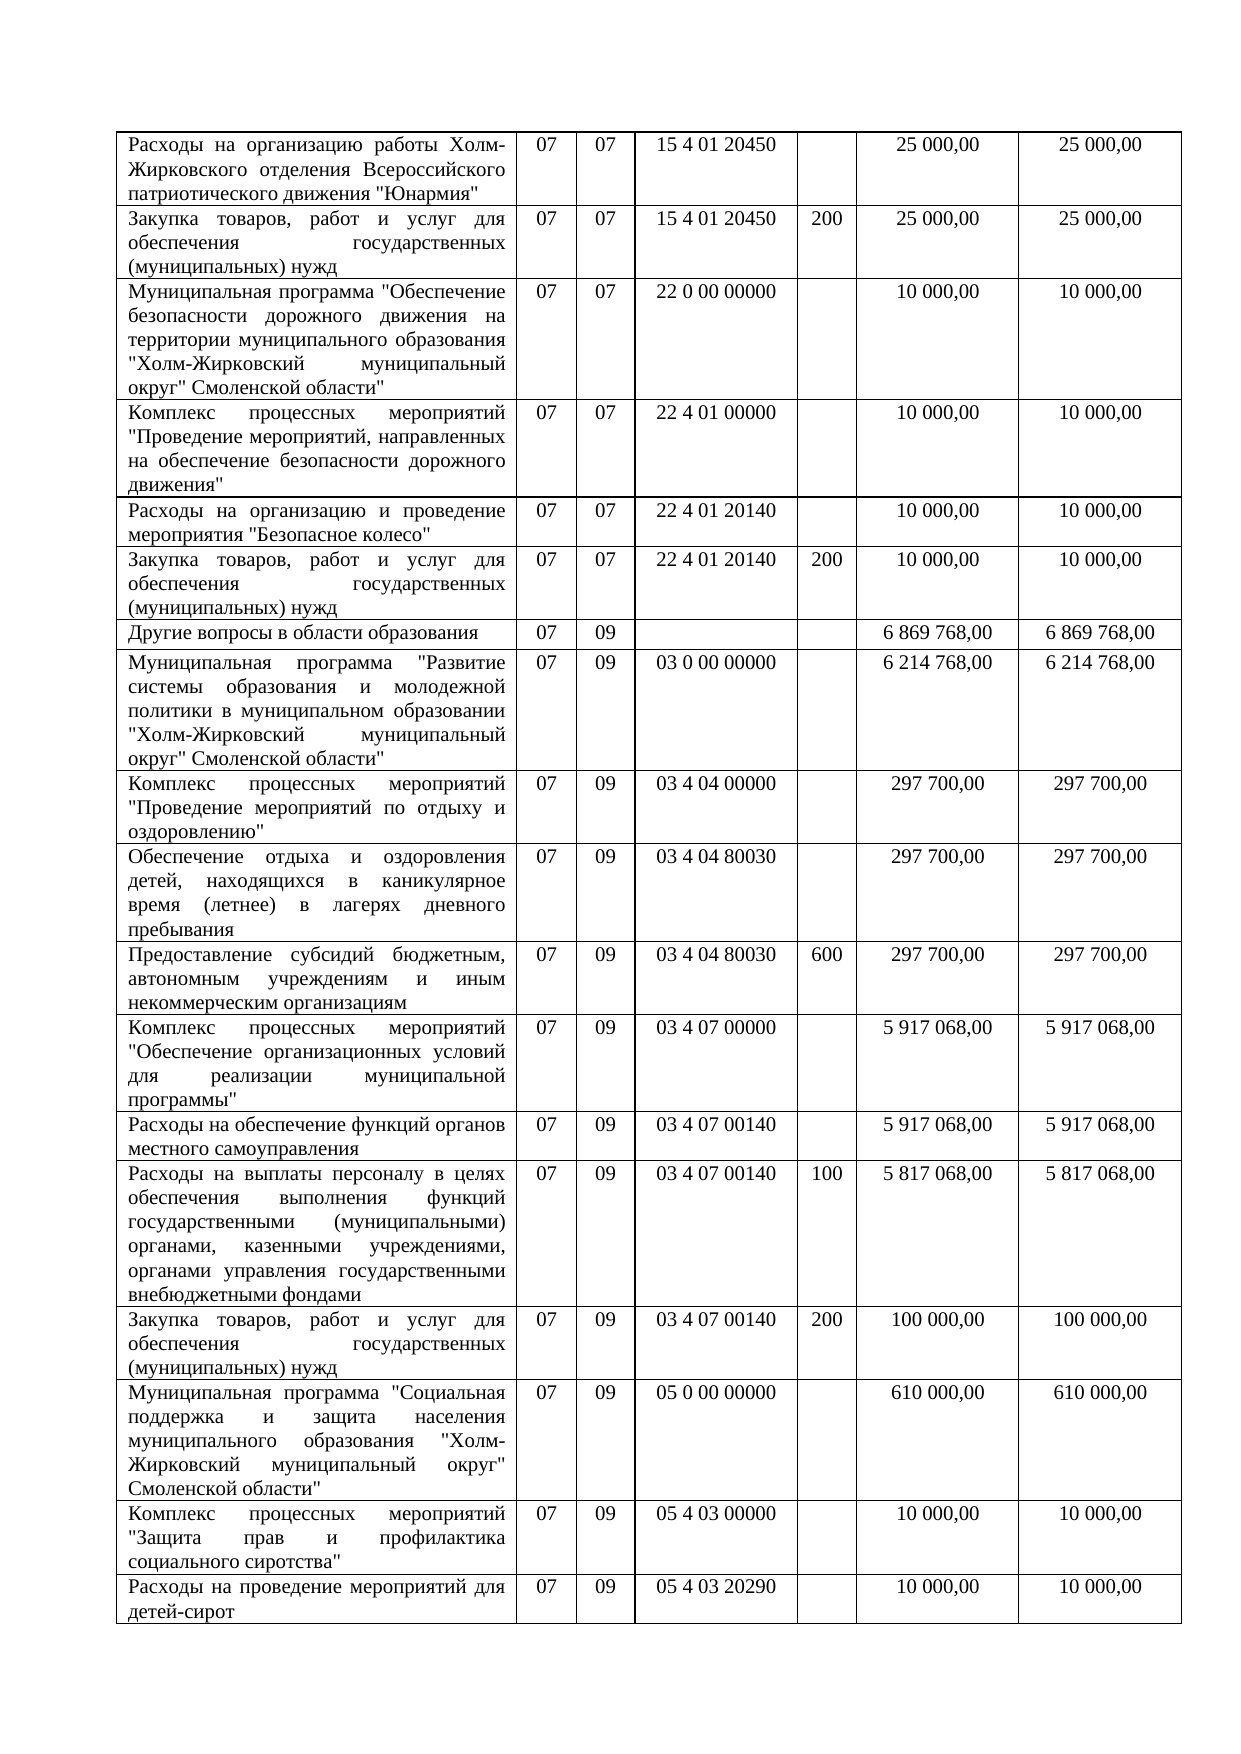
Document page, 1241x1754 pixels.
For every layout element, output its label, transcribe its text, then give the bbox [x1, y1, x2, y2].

table_cell 5 817 068,00 [1019, 1161, 1181, 1306]
table_cell 07 [577, 498, 634, 546]
table_cell 07 [517, 1380, 576, 1500]
table_cell [798, 1575, 856, 1623]
table_cell 07 [517, 1015, 576, 1111]
table_cell 10 000,00 [857, 1501, 1018, 1573]
table_cell [798, 1015, 856, 1111]
table_cell 07 [517, 400, 576, 496]
table_cell 07 [517, 133, 576, 204]
table_cell Предоставление субсидий бюджетным, автономным учреждениям и иным некоммерческим организациям [117, 942, 516, 1014]
table_cell Комплекс процессных мероприятий "Проведение мероприятий, направленных на обеспечение безопасности дорожного движения" [117, 400, 516, 496]
table_cell 297 700,00 [1019, 771, 1181, 843]
table_cell 05 4 03 00000 [636, 1501, 797, 1573]
table_cell 10 000,00 [1019, 547, 1181, 619]
table_cell 200 [798, 206, 856, 278]
table_cell [798, 844, 856, 941]
table_cell Комплекс процессных мероприятий "Проведение мероприятий по отдыху и оздоровлению" [117, 771, 516, 843]
table_cell [798, 1501, 856, 1573]
table_cell 100 000,00 [857, 1307, 1018, 1379]
table_cell 05 0 00 00000 [636, 1380, 797, 1500]
table_cell 07 [517, 844, 576, 941]
table_cell 22 4 01 20140 [636, 547, 797, 619]
table_cell 5 917 068,00 [857, 1015, 1018, 1111]
table_cell 22 4 01 00000 [636, 400, 797, 496]
table_cell 200 [798, 1307, 856, 1379]
table_cell 297 700,00 [1019, 942, 1181, 1014]
table_cell 25 000,00 [1019, 206, 1181, 278]
table_cell Расходы на обеспечение функций органов местного самоуправления [117, 1112, 516, 1160]
table_cell 6 214 768,00 [857, 650, 1018, 770]
table_cell Закупка товаров, работ и услуг для обеспечения государственных (муниципальных) нужд [117, 1307, 516, 1379]
table_cell 03 4 07 00000 [636, 1015, 797, 1111]
table_cell Расходы на выплаты персоналу в целях обеспечения выполнения функций государственными (муниципальными) органами, казенными учреждениями, органами управления государственными внебюджетными фондами [117, 1161, 516, 1306]
table_cell 6 869 768,00 [1019, 620, 1181, 649]
table_cell 5 917 068,00 [1019, 1112, 1181, 1160]
table_cell 07 [577, 547, 634, 619]
table_cell 15 4 01 20450 [636, 206, 797, 278]
table_cell [798, 650, 856, 770]
table_cell 25 000,00 [1019, 133, 1181, 204]
table_cell 07 [517, 498, 576, 546]
table_cell [798, 498, 856, 546]
table_cell 03 4 07 00140 [636, 1112, 797, 1160]
table_cell 03 4 04 00000 [636, 771, 797, 843]
table_cell 22 4 01 20140 [636, 498, 797, 546]
table_cell Расходы на организацию и проведение мероприятия "Безопасное колесо" [117, 498, 516, 546]
table_cell 09 [577, 620, 634, 649]
table_cell 10 000,00 [857, 279, 1018, 399]
table_cell 6 214 768,00 [1019, 650, 1181, 770]
table_cell 09 [577, 1161, 634, 1306]
table_cell Расходы на проведение мероприятий для детей-сирот [117, 1575, 516, 1623]
table_cell 5 917 068,00 [1019, 1015, 1181, 1111]
table_cell 09 [577, 1501, 634, 1573]
table_cell 09 [577, 844, 634, 941]
table_cell 07 [517, 547, 576, 619]
table_cell 600 [798, 942, 856, 1014]
table_cell 09 [577, 1307, 634, 1379]
table_cell 10 000,00 [857, 1575, 1018, 1623]
table_cell Муниципальная программа "Обеспечение безопасности дорожного движения на территории муниципального образования "Холм-Жирковский муниципальный округ" Смоленской области" [117, 279, 516, 399]
table_cell Муниципальная программа "Развитие системы образования и молодежной политики в муниципальном образовании "Холм-Жирковский муниципальный округ" Смоленской области" [117, 650, 516, 770]
table_cell 5 917 068,00 [857, 1112, 1018, 1160]
table_cell 05 4 03 20290 [636, 1575, 797, 1623]
table_cell 07 [517, 942, 576, 1014]
table_cell 10 000,00 [1019, 498, 1181, 546]
table_cell 07 [577, 133, 634, 204]
table_cell 09 [577, 650, 634, 770]
table_cell 10 000,00 [857, 400, 1018, 496]
table_cell 07 [517, 620, 576, 649]
table_cell [636, 620, 797, 649]
table_cell 07 [517, 1112, 576, 1160]
table_cell 03 0 00 00000 [636, 650, 797, 770]
table_cell 07 [517, 650, 576, 770]
table_cell 100 000,00 [1019, 1307, 1181, 1379]
table_cell [798, 133, 856, 204]
table_cell 07 [517, 1307, 576, 1379]
table_cell 10 000,00 [1019, 1575, 1181, 1623]
table_cell [798, 771, 856, 843]
table_cell Обеспечение отдыха и оздоровления детей, находящихся в каникулярное время (летнее) в лагерях дневного пребывания [117, 844, 516, 941]
table_cell 03 4 04 80030 [636, 942, 797, 1014]
table_cell 07 [517, 1501, 576, 1573]
table_cell Закупка товаров, работ и услуг для обеспечения государственных (муниципальных) нужд [117, 547, 516, 619]
table_cell [798, 400, 856, 496]
table_cell 09 [577, 1575, 634, 1623]
table_cell 6 869 768,00 [857, 620, 1018, 649]
table_cell 07 [577, 279, 634, 399]
table_cell 10 000,00 [857, 547, 1018, 619]
table_cell 03 4 04 80030 [636, 844, 797, 941]
table_cell 03 4 07 00140 [636, 1161, 797, 1306]
table_cell 25 000,00 [857, 206, 1018, 278]
table_cell 03 4 07 00140 [636, 1307, 797, 1379]
table_cell 07 [517, 1161, 576, 1306]
table_cell 297 700,00 [857, 771, 1018, 843]
table_cell 200 [798, 547, 856, 619]
table_cell 09 [577, 1015, 634, 1111]
table_cell 610 000,00 [857, 1380, 1018, 1500]
table_cell 5 817 068,00 [857, 1161, 1018, 1306]
table_cell 297 700,00 [857, 942, 1018, 1014]
table_cell 25 000,00 [857, 133, 1018, 204]
table_cell 07 [517, 771, 576, 843]
table_cell 09 [577, 1380, 634, 1500]
table_cell 15 4 01 20450 [636, 133, 797, 204]
table_cell 10 000,00 [1019, 1501, 1181, 1573]
table_cell [798, 279, 856, 399]
table_cell 09 [577, 771, 634, 843]
table_cell 09 [577, 1112, 634, 1160]
table_cell Комплекс процессных мероприятий "Защита прав и профилактика социального сиротства" [117, 1501, 516, 1573]
table_cell Другие вопросы в области образования [117, 620, 516, 649]
table_cell 10 000,00 [1019, 279, 1181, 399]
table_cell 100 [798, 1161, 856, 1306]
table_cell Расходы на организацию работы Холм-Жирковского отделения Всероссийского патриотического движения "Юнармия" [117, 133, 516, 204]
table_cell 10 000,00 [857, 498, 1018, 546]
table_cell 07 [577, 400, 634, 496]
table_cell 09 [577, 942, 634, 1014]
table_cell [798, 1112, 856, 1160]
table_cell 297 700,00 [857, 844, 1018, 941]
table_cell Муниципальная программа "Социальная поддержка и защита населения муниципального образования "Холм-Жирковский муниципальный округ" Смоленской области" [117, 1380, 516, 1500]
table_cell Комплекс процессных мероприятий "Обеспечение организационных условий для реализации муниципальной программы" [117, 1015, 516, 1111]
table_cell 07 [577, 206, 634, 278]
table_cell 07 [517, 1575, 576, 1623]
table_cell 610 000,00 [1019, 1380, 1181, 1500]
table_cell 07 [517, 279, 576, 399]
table_cell 297 700,00 [1019, 844, 1181, 941]
table_cell [798, 620, 856, 649]
table_cell Закупка товаров, работ и услуг для обеспечения государственных (муниципальных) нужд [117, 206, 516, 278]
table_cell 10 000,00 [1019, 400, 1181, 496]
table_cell 22 0 00 00000 [636, 279, 797, 399]
table_cell 07 [517, 206, 576, 278]
table_cell [798, 1380, 856, 1500]
